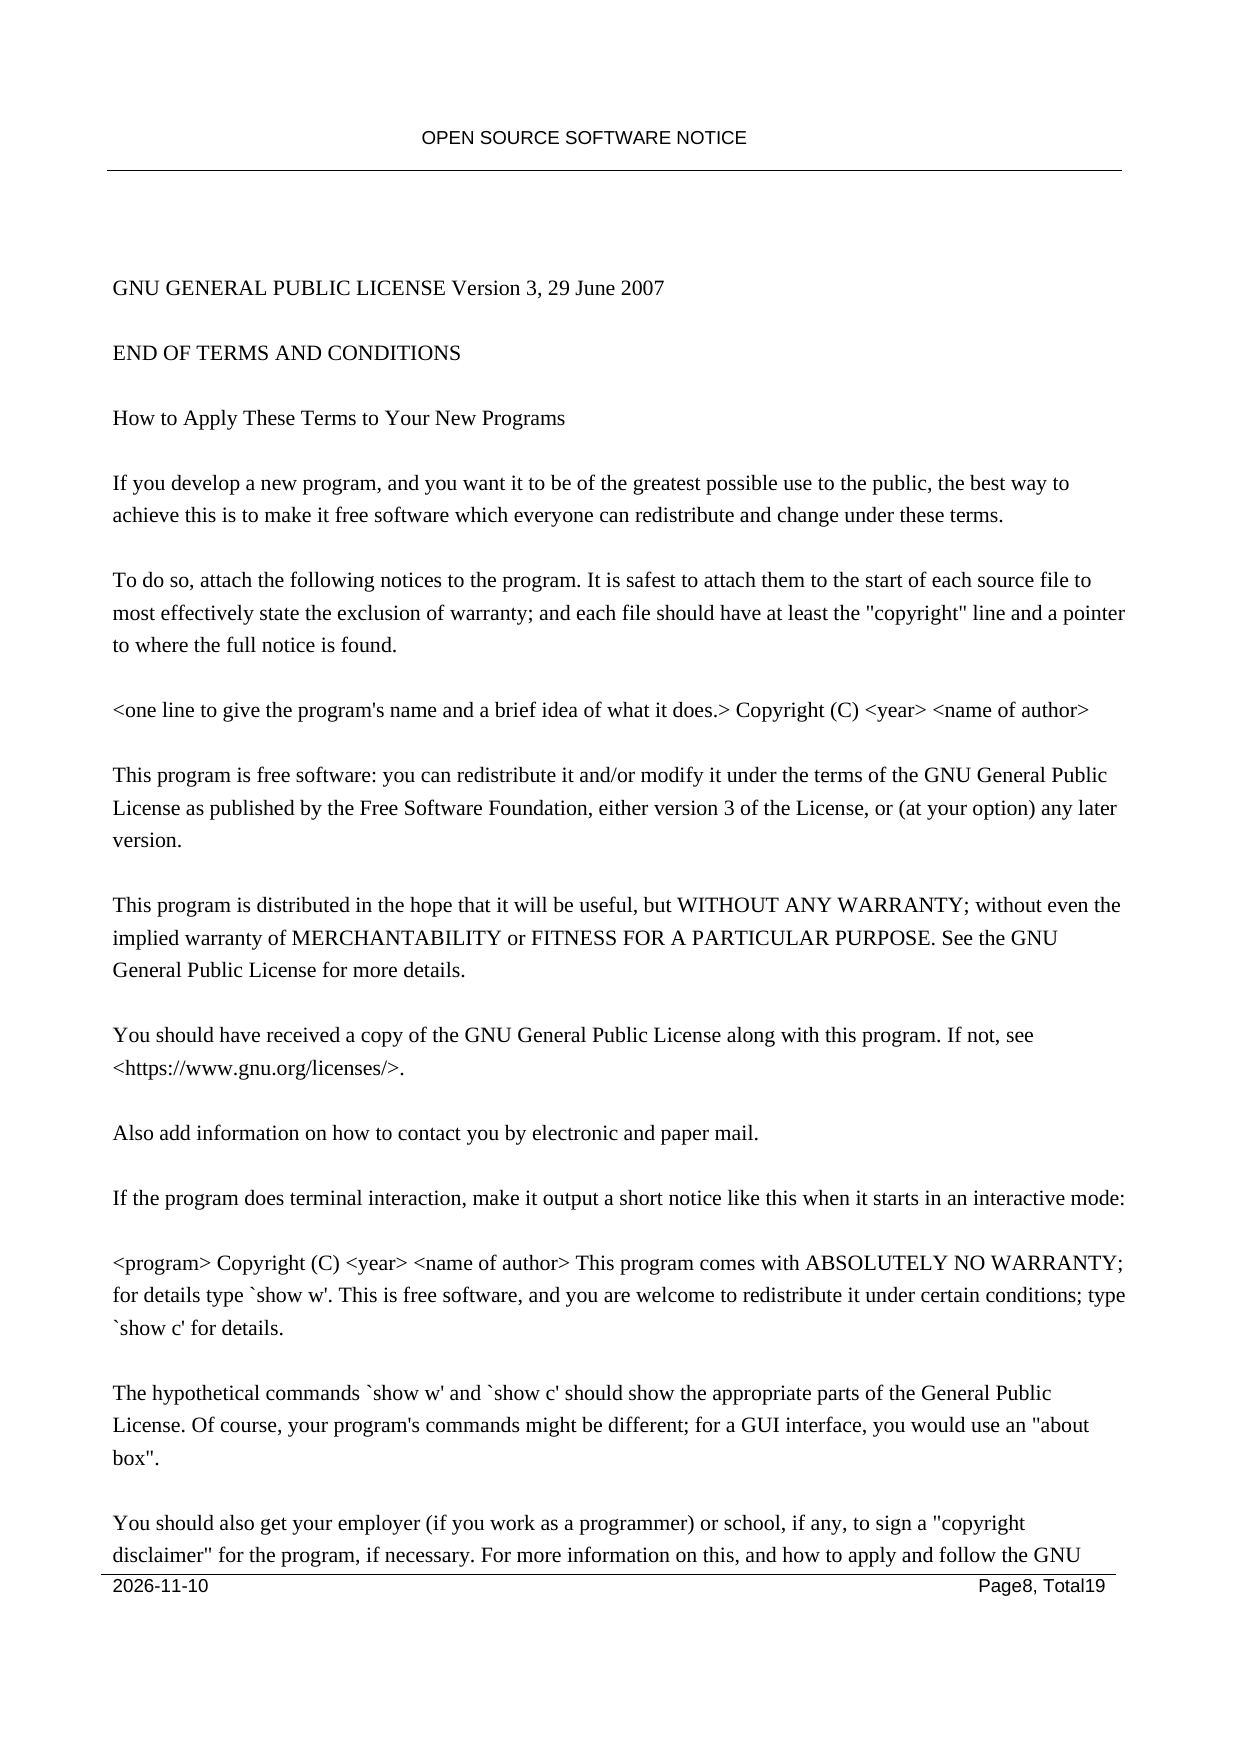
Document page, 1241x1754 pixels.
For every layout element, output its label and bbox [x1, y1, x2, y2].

text [112, 206, 1128, 1571]
